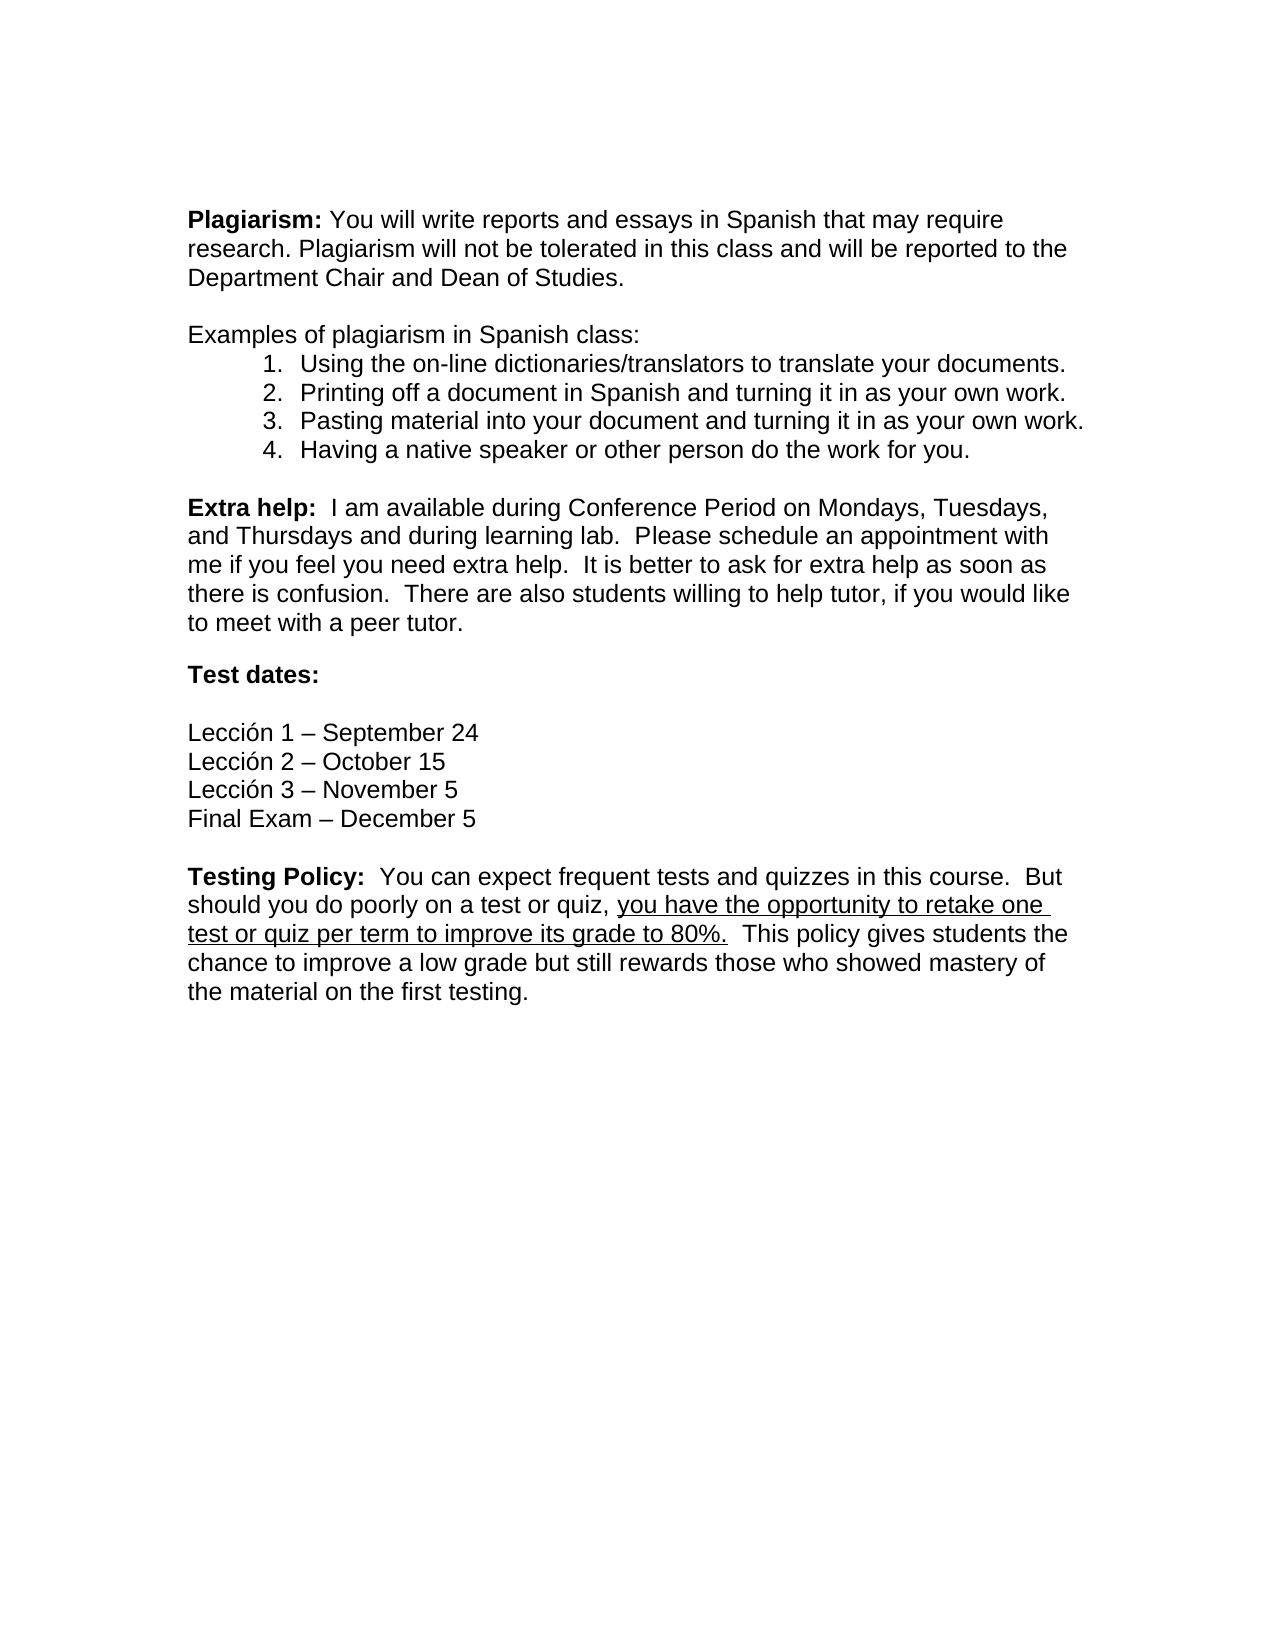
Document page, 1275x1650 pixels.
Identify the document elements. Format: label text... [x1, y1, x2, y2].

list Using the on-line dictionaries/translators to translate your documents. [262, 349, 1087, 378]
text Examples of plagiarism in Spanish class: [187, 320, 1087, 349]
text Test dates: [187, 660, 1087, 689]
text Lección 1 – September 24 [187, 718, 1087, 747]
list Printing off a document in Spanish and turning it in as your own work. [262, 378, 1087, 406]
list Pasting material into your document and turning it in as your own work. [262, 406, 1087, 435]
text Plagiarism: You will write reports and essays in Spanish that may require research. Plagiarism will not be tolerated in this class and will be reported to the Department Chair and Dean of Studies. [187, 205, 1087, 291]
text Extra help: I am available during Conference Period on Mondays, Tuesdays, and Thursdays and during learning lab. Please schedule an appointment with me if you feel you need extra help. It is better to ask for extra help as soon as there is confusion. There are also students willing to help tutor, if you would like to meet with a peer tutor. [187, 493, 1087, 636]
text Lección 2 – October 15 [187, 747, 1087, 775]
text Lección 3 – November 5 [187, 775, 1087, 804]
list Having a native speaker or other person do the work for you. [262, 435, 1087, 464]
text Testing Policy: You can expect frequent tests and quizzes in this course. But should you do poorly on a test or quiz, you have the opportunity to retake one test or quiz per term to improve its grade to 80%. This policy gives students the chance to improve a low grade but still rewards those who showed mastery of the material on the first testing. [187, 862, 1087, 1005]
text Final Exam – December 5 [187, 804, 1087, 833]
